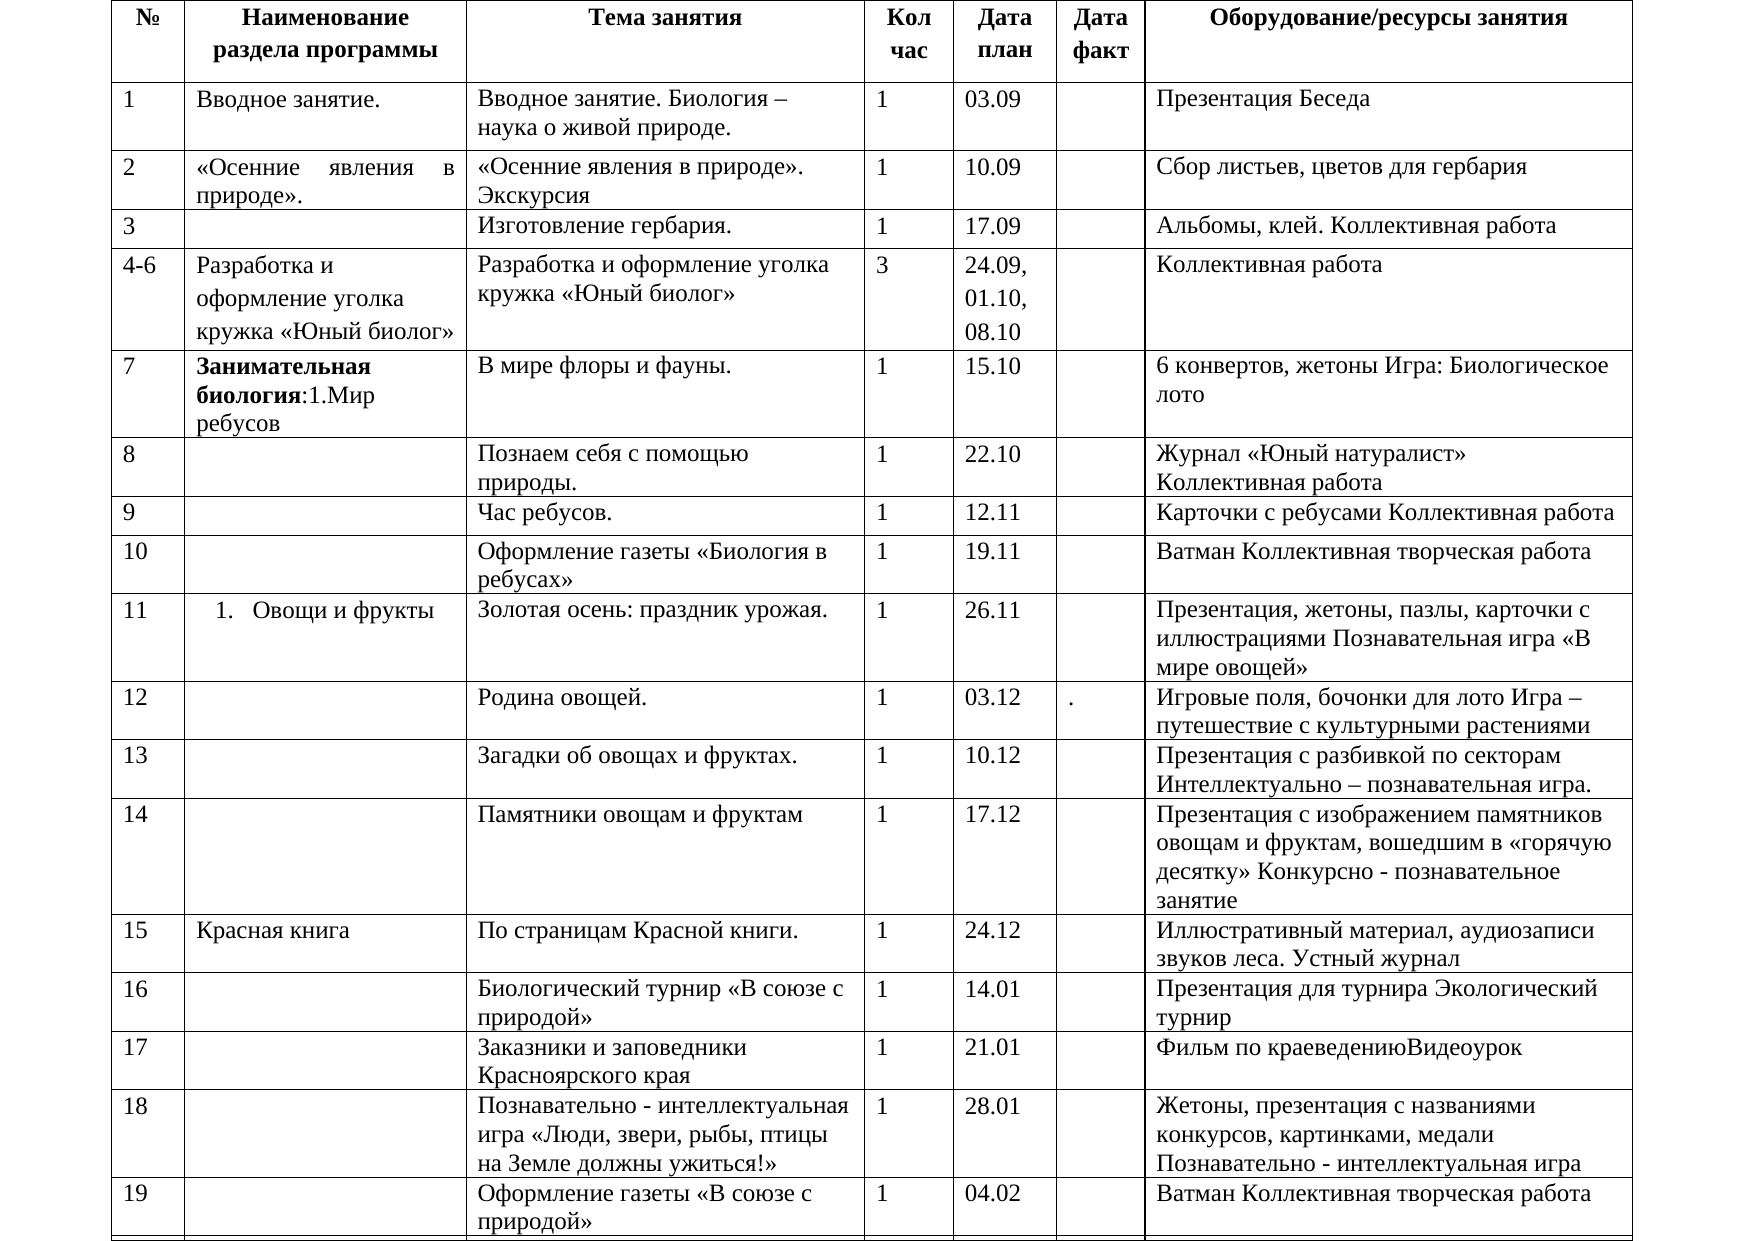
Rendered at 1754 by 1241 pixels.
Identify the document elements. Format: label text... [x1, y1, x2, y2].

table_cell Иллюстративный материал, аудиозаписи звуков леса. Устный журнал [1146, 915, 1632, 972]
table_cell [1057, 594, 1144, 681]
table_cell Овощи и фрукты [185, 594, 466, 681]
table_cell 10.09 [954, 151, 1056, 209]
table_cell 1 [865, 497, 953, 535]
table_cell 16 [112, 973, 184, 1031]
table_cell Оформление газеты «В союзе с природой» [467, 1178, 864, 1235]
table_cell [1057, 536, 1144, 593]
table_cell Презентация с изображением памятников овощам и фруктам, вошедшим в «горячую десятку» Конкурсно - познавательное занятие [1146, 799, 1632, 914]
table_cell 15.10 [954, 351, 1056, 437]
table_cell [185, 1236, 466, 1240]
table_cell 21.01 [954, 1032, 1056, 1089]
table_cell 2 [112, 151, 184, 209]
table_cell 11 [112, 594, 184, 681]
table_header Тема занятия [467, 1, 864, 82]
table_cell [1057, 799, 1144, 914]
table_cell Час ребусов. [467, 497, 864, 535]
table_cell Занимательная биология:1.Мир ребусов [185, 351, 466, 437]
table_cell 18 [112, 1090, 184, 1177]
table_cell Коллективная работа [1146, 249, 1632, 349]
table_cell 17.12 [954, 799, 1056, 914]
table_cell Ватман Коллективная творческая работа [1146, 536, 1632, 593]
table_cell Сбор листьев, цветов для гербария [1146, 151, 1632, 209]
table_cell Разработка и оформление уголка кружка «Юный биолог» [467, 249, 864, 349]
table_cell 1 [865, 1090, 953, 1177]
table_cell . [1057, 682, 1144, 739]
table_cell 15 [112, 915, 184, 972]
table_cell Журнал «Юный натуралист» Коллективная работа [1146, 438, 1632, 496]
table_cell [185, 740, 466, 798]
table_cell [185, 1090, 466, 1177]
table_cell 28.01 [954, 1090, 1056, 1177]
table_cell 19.11 [954, 536, 1056, 593]
table_cell 3 [865, 249, 953, 349]
table_cell Разработка и оформление уголка кружка «Юный биолог» [185, 249, 466, 349]
table_cell 1 [865, 594, 953, 681]
table_cell 1 [865, 915, 953, 972]
table_cell 1 [865, 1032, 953, 1089]
table_cell 14 [112, 799, 184, 914]
table_cell 19 [112, 1178, 184, 1235]
table_cell 9 [112, 497, 184, 535]
table_cell 1 [865, 973, 953, 1031]
table_cell [185, 497, 466, 535]
table_cell Биологический турнир «В союзе с природой» [467, 973, 864, 1031]
table_cell [185, 438, 466, 496]
table_cell [1057, 83, 1144, 150]
table_cell 1 [865, 740, 953, 798]
table_cell Презентация, жетоны, пазлы, карточки с иллюстрациями Познавательная игра «В мире овощей» [1146, 594, 1632, 681]
table_cell 1 [865, 682, 953, 739]
table_cell 14.01 [954, 973, 1056, 1031]
table_cell 03.09 [954, 83, 1056, 150]
table_cell 1 [865, 1178, 953, 1235]
table_cell Заказники и заповедники Красноярского края [467, 1032, 864, 1089]
table_cell Презентация с разбивкой по секторам Интеллектуально – познавательная игра. [1146, 740, 1632, 798]
table_cell Ватман Коллективная творческая работа [1146, 1178, 1632, 1235]
table_cell 8 [112, 438, 184, 496]
table_cell Изготовление гербария. [467, 210, 864, 248]
table_cell [1057, 210, 1144, 248]
table_cell 22.10 [954, 438, 1056, 496]
table_cell 1 [112, 83, 184, 150]
table_cell По страницам Красной книги. [467, 915, 864, 972]
table_cell Игровые поля, бочонки для лото Игра – путешествие с культурными растениями [1146, 682, 1632, 739]
table_cell [1057, 151, 1144, 209]
table_cell Презентация для турнира Экологический турнир [1146, 973, 1632, 1031]
table_header № [112, 1, 184, 82]
table_cell 03.12 [954, 682, 1056, 739]
table_cell [1057, 497, 1144, 535]
table_cell 1 [865, 83, 953, 150]
table_cell 12.11 [954, 497, 1056, 535]
table_cell 3 [112, 210, 184, 248]
table_cell 10 [112, 536, 184, 593]
table_header Дата план [954, 1, 1056, 82]
table_cell «Осенние явления в природе». [185, 151, 466, 209]
table_cell 24.12 [954, 915, 1056, 972]
table_cell [1057, 1236, 1144, 1240]
table_cell 17 [112, 1032, 184, 1089]
table_cell [1057, 915, 1144, 972]
table_cell Познавательно - интеллектуальная игра «Люди, звери, рыбы, птицы на Земле должны ужиться!» [467, 1090, 864, 1177]
table_cell Познаем себя с помощью природы. [467, 438, 864, 496]
table_cell Фильм по краеведениюВидеоурок [1146, 1032, 1632, 1089]
table_cell [1057, 740, 1144, 798]
table_cell 26.11 [954, 594, 1056, 681]
table_cell 1 [865, 536, 953, 593]
table_cell В мире флоры и фауны. [467, 351, 864, 437]
table_cell [185, 682, 466, 739]
table_cell 1 [865, 151, 953, 209]
table_cell Золотая осень: праздник урожая. [467, 594, 864, 681]
table_header Наименование раздела программы [185, 1, 466, 82]
table_cell 6 конвертов, жетоны Игра: Биологическое лото [1146, 351, 1632, 437]
table_cell 7 [112, 351, 184, 437]
table_cell [185, 1178, 466, 1235]
table_cell Красная книга [185, 915, 466, 972]
table_cell [1057, 438, 1144, 496]
table_cell Презентация Беседа [1146, 83, 1632, 150]
table_cell [1057, 1090, 1144, 1177]
table_cell Вводное занятие. Биология – наука о живой природе. [467, 83, 864, 150]
table_cell 13 [112, 740, 184, 798]
table_cell [1057, 351, 1144, 437]
table_cell 24.09, 01.10, 08.10 [954, 249, 1056, 349]
table_cell 1 [865, 799, 953, 914]
table_header Оборудование/ресурсы занятия [1146, 1, 1632, 82]
table_cell 1 [865, 210, 953, 248]
table_cell [1057, 1178, 1144, 1235]
table_cell Загадки об овощах и фруктах. [467, 740, 864, 798]
table_cell Памятники овощам и фруктам [467, 799, 864, 914]
table_cell 12 [112, 682, 184, 739]
table_cell «Осенние явления в природе». Экскурсия [467, 151, 864, 209]
table_cell [1057, 1032, 1144, 1089]
table_cell 4-6 [112, 249, 184, 349]
table_cell [185, 799, 466, 914]
table_cell 1 [865, 438, 953, 496]
table_cell Альбомы, клей. Коллективная работа [1146, 210, 1632, 248]
table_cell Карточки с ребусами Коллективная работа [1146, 497, 1632, 535]
table_cell 17.09 [954, 210, 1056, 248]
table_cell [1057, 973, 1144, 1031]
table_cell [185, 536, 466, 593]
table_cell 10.12 [954, 740, 1056, 798]
table_header Дата факт [1057, 1, 1144, 82]
table_cell Оформление газеты «Биология в ребусах» [467, 536, 864, 593]
table_cell Вводное занятие. [185, 83, 466, 150]
table_header Кол час [865, 1, 953, 82]
table_cell [185, 1032, 466, 1089]
table_cell Жетоны, презентация с названиями конкурсов, картинками, медали Познавательно - интеллектуальная игра [1146, 1090, 1632, 1177]
table_cell [185, 973, 466, 1031]
table_cell Родина овощей. [467, 682, 864, 739]
table_cell 1 [865, 351, 953, 437]
table_cell 04.02 [954, 1178, 1056, 1235]
table_cell [185, 210, 466, 248]
table_cell [1057, 249, 1144, 349]
